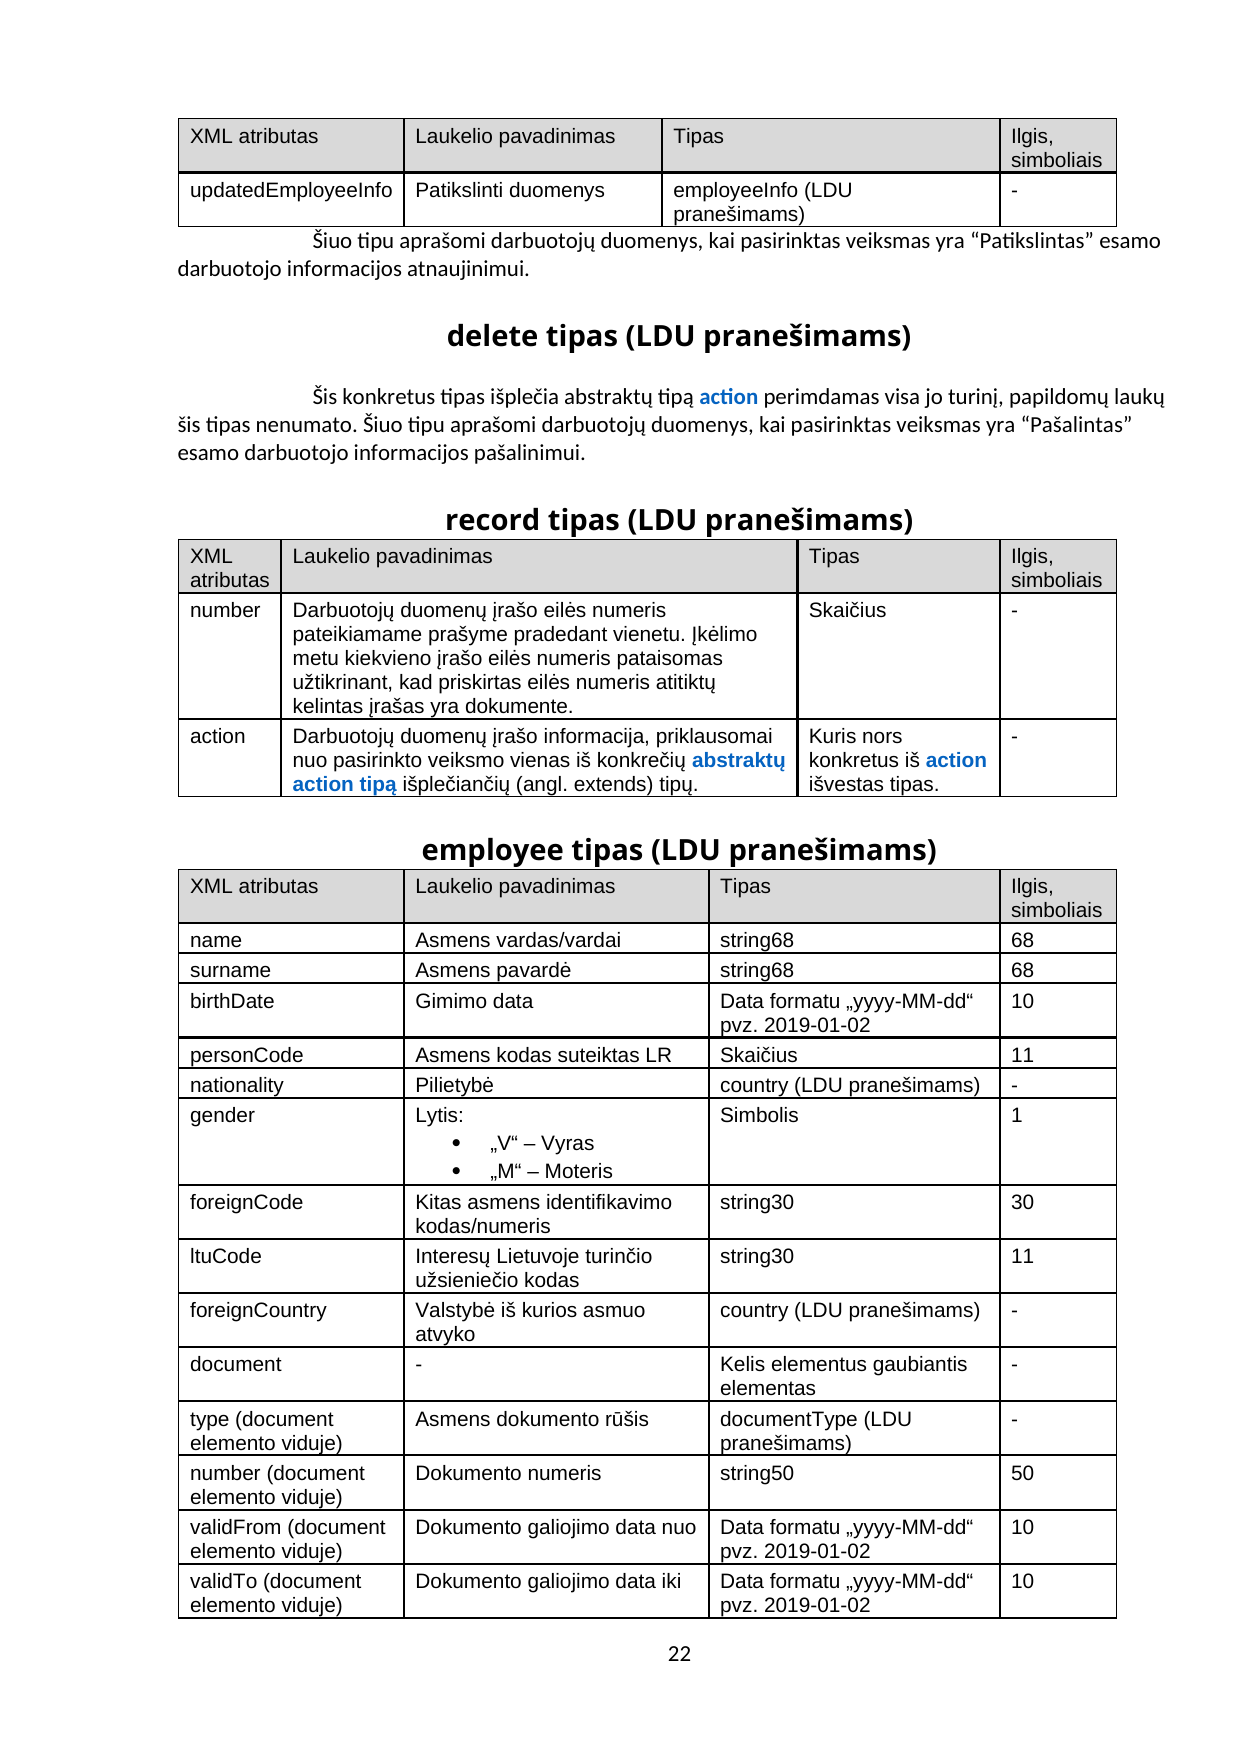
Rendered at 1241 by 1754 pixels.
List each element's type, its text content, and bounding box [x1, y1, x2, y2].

table_cell string30 [710, 1186, 999, 1238]
table_cell 30 [1001, 1186, 1116, 1238]
table_cell Data formatu „yyyy-MM-dd“ pvz. 2019-01-02 [710, 1511, 999, 1563]
table_cell ltuCode [179, 1240, 403, 1292]
table_header Tipas [799, 540, 999, 592]
table_cell name [179, 924, 403, 952]
table_header Ilgis, simboliais [1001, 540, 1116, 592]
table_cell nationality [179, 1069, 403, 1097]
subtitle employee tipas (LDU pranešimams) [177, 829, 1181, 869]
table_cell string68 [710, 954, 999, 982]
table_cell Darbuotojų duomenų įrašo eilės numeris pateikiamame prašyme pradedant vienetu. Įkėlimo metu kiekvieno įrašo eilės numeris pataisomas užtikrinant, kad priskirtas eilės numeris atitiktų kelintas įrašas yra dokumente. [282, 594, 796, 718]
table_cell 11 [1001, 1039, 1116, 1067]
table_cell Kuris nors konkretus iš action išvestas tipas. [799, 720, 999, 796]
table_header Tipas [710, 870, 999, 922]
table_cell - [1001, 594, 1116, 718]
table_cell action [179, 720, 280, 796]
table_header XML atributas [179, 540, 280, 592]
table_cell Asmens dokumento rūšis [405, 1402, 708, 1454]
table_cell updatedEmployeeInfo [179, 174, 403, 226]
table_cell - [1001, 174, 1116, 226]
table_header Ilgis, simboliais [1001, 870, 1116, 922]
table_cell 50 [1001, 1456, 1116, 1508]
table_cell Asmens vardas/vardai [405, 924, 708, 952]
table_cell Dokumento galiojimo data iki [405, 1565, 708, 1617]
table_cell personCode [179, 1039, 403, 1067]
table_cell Asmens pavardė [405, 954, 708, 982]
table_cell string68 [710, 924, 999, 952]
table_cell validTo (document elemento viduje) [179, 1565, 403, 1617]
table_cell - [405, 1348, 708, 1400]
table_cell birthDate [179, 984, 403, 1036]
subtitle record tipas (LDU pranešimams) [177, 499, 1181, 538]
table_cell 1 [1001, 1099, 1116, 1183]
text Šis konkretus tipas išplečia abstraktų tipą action perimdamas visa jo turinį, papildomų laukų šis tipas nenumato. Šiuo tipu aprašomi darbuotojų duomenys, kai pasirinktas veiksmas yra “Pašalintas” esamo darbuotojo informacijos pašalinimui. [177, 382, 1181, 467]
table_cell Dokumento numeris [405, 1456, 708, 1508]
table_cell Pilietybė [405, 1069, 708, 1097]
table_cell 10 [1001, 1565, 1116, 1617]
table_header XML atributas [179, 119, 403, 171]
table_cell string50 [710, 1456, 999, 1508]
table_cell number [179, 594, 280, 718]
table_cell Skaičius [710, 1039, 999, 1067]
table_cell Kelis elementus gaubiantis elementas [710, 1348, 999, 1400]
table_cell Lytis: „V“ – Vyras „M“ – Moteris [405, 1099, 708, 1183]
table_cell country (LDU pranešimams) [710, 1069, 999, 1097]
table_cell Interesų Lietuvoje turinčio užsieniečio kodas [405, 1240, 708, 1292]
table_cell surname [179, 954, 403, 982]
table_header Tipas [663, 119, 999, 171]
table_cell - [1001, 1402, 1116, 1454]
table_cell - [1001, 1348, 1116, 1400]
table_cell employeeInfo (LDU pranešimams) [663, 174, 999, 226]
table_cell Kitas asmens identifikavimo kodas/numeris [405, 1186, 708, 1238]
table_cell Valstybė iš kurios asmuo atvyko [405, 1294, 708, 1346]
table_cell document [179, 1348, 403, 1400]
table_cell foreignCode [179, 1186, 403, 1238]
table_header Laukelio pavadinimas [282, 540, 796, 592]
table_header Laukelio pavadinimas [405, 119, 661, 171]
table_header XML atributas [179, 870, 403, 922]
table_cell Patikslinti duomenys [405, 174, 661, 226]
table_cell - [1001, 1294, 1116, 1346]
table_cell 68 [1001, 924, 1116, 952]
table_cell Darbuotojų duomenų įrašo informacija, priklausomai nuo pasirinkto veiksmo vienas iš konkrečių abstraktų action tipą išplečiančių (angl. extends) tipų. [282, 720, 796, 796]
table_cell number (document elemento viduje) [179, 1456, 403, 1508]
table_header Ilgis, simboliais [1001, 119, 1116, 171]
table_cell Data formatu „yyyy-MM-dd“ pvz. 2019-01-02 [710, 1565, 999, 1617]
table_cell Simbolis [710, 1099, 999, 1183]
table_cell 10 [1001, 1511, 1116, 1563]
table_cell - [1001, 720, 1116, 796]
table_cell gender [179, 1099, 403, 1183]
table_cell country (LDU pranešimams) [710, 1294, 999, 1346]
table_cell validFrom (document elemento viduje) [179, 1511, 403, 1563]
table_cell documentType (LDU pranešimams) [710, 1402, 999, 1454]
table_cell Dokumento galiojimo data nuo [405, 1511, 708, 1563]
table_cell 10 [1001, 984, 1116, 1036]
table_cell foreignCountry [179, 1294, 403, 1346]
table_cell - [1001, 1069, 1116, 1097]
text Šiuo tipu aprašomi darbuotojų duomenys, kai pasirinktas veiksmas yra “Patikslintas” esamo darbuotojo informacijos atnaujinimui. [177, 227, 1181, 283]
table_cell Gimimo data [405, 984, 708, 1036]
table_cell 68 [1001, 954, 1116, 982]
table_cell Data formatu „yyyy-MM-dd“ pvz. 2019-01-02 [710, 984, 999, 1036]
table_cell type (document elemento viduje) [179, 1402, 403, 1454]
table_cell Skaičius [799, 594, 999, 718]
table_cell Asmens kodas suteiktas LR [405, 1039, 708, 1067]
table_cell string30 [710, 1240, 999, 1292]
table_header Laukelio pavadinimas [405, 870, 708, 922]
subtitle delete tipas (LDU pranešimams) [177, 315, 1181, 354]
table_cell 11 [1001, 1240, 1116, 1292]
